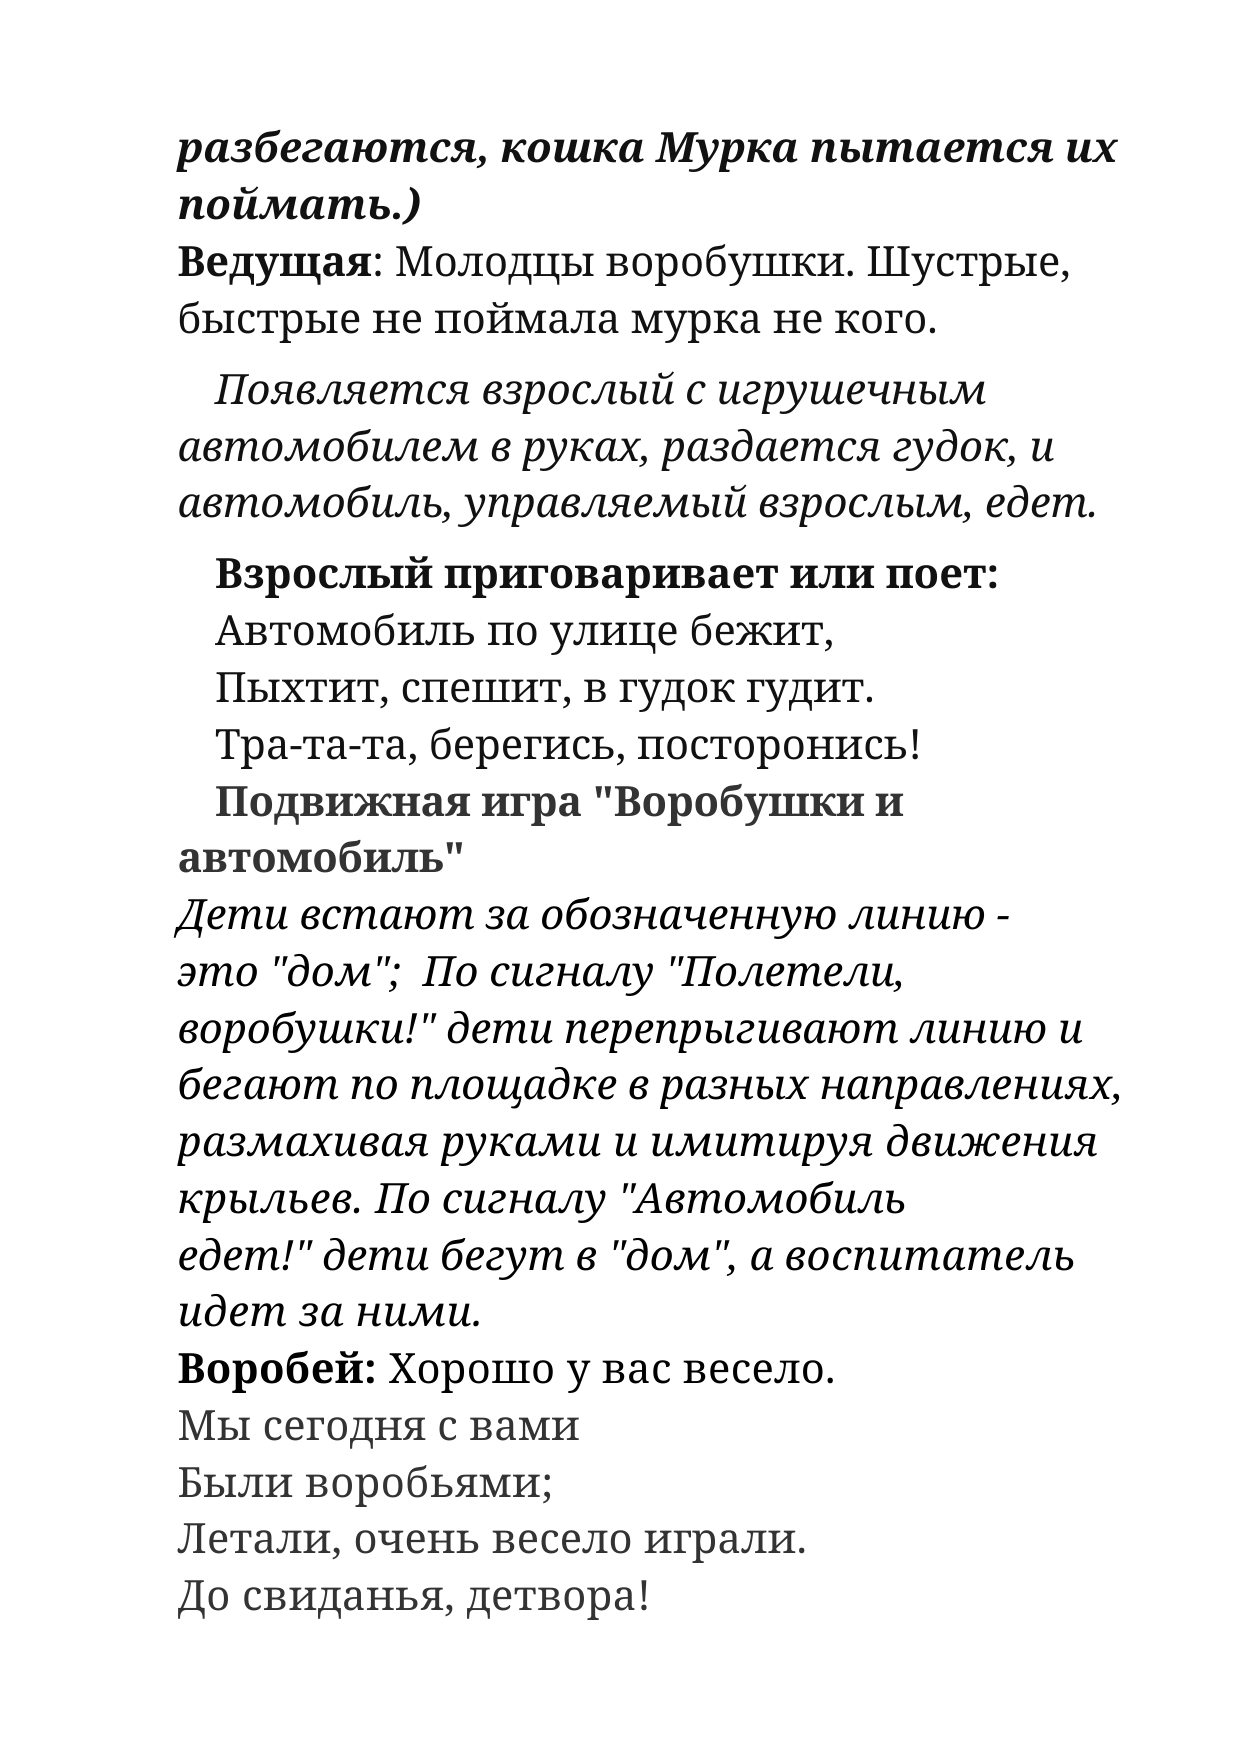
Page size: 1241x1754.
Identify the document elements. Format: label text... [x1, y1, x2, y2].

text Появляется взрослый с игрушечным автомобилем в руках, раздается гудок, и автомобиль, управляемый взрослым, едет. [177, 359, 1152, 530]
text Автомобиль по улице бежит, [177, 601, 1152, 658]
text Дети встают за обозначенную линию - это "дом"; По сигналу "Полетели, воробушки!" дети перепрыгивают линию и бегают по площадке в разных направлениях, размахивая руками и имитируя движения крыльев. По сигналу "Автомобиль едет!" дети бегут в "дом", а воспитатель идет за ними. [177, 885, 1152, 1339]
text Пыхтит, спешит, в гудок гудит. [177, 658, 1152, 714]
text Были воробьями; [177, 1453, 1152, 1509]
text Подвижная игра "Воробушки и автомобиль" [177, 771, 1152, 885]
text Взрослый приговаривает или поет: [177, 544, 1152, 601]
text Воробей: Хорошо у вас весело. [177, 1339, 1152, 1396]
text До свиданья, детвора! [162, 1566, 1110, 1623]
text Летали, очень весело играли. [162, 1509, 1110, 1566]
text Мы сегодня с вами [177, 1396, 1152, 1453]
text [177, 118, 1152, 232]
text Тра-та-та, берегись, посторонись! [177, 714, 1152, 771]
text Ведущая: Молодцы воробушки. Шустрые, быстрые не поймала мурка не кого. [177, 232, 1152, 345]
